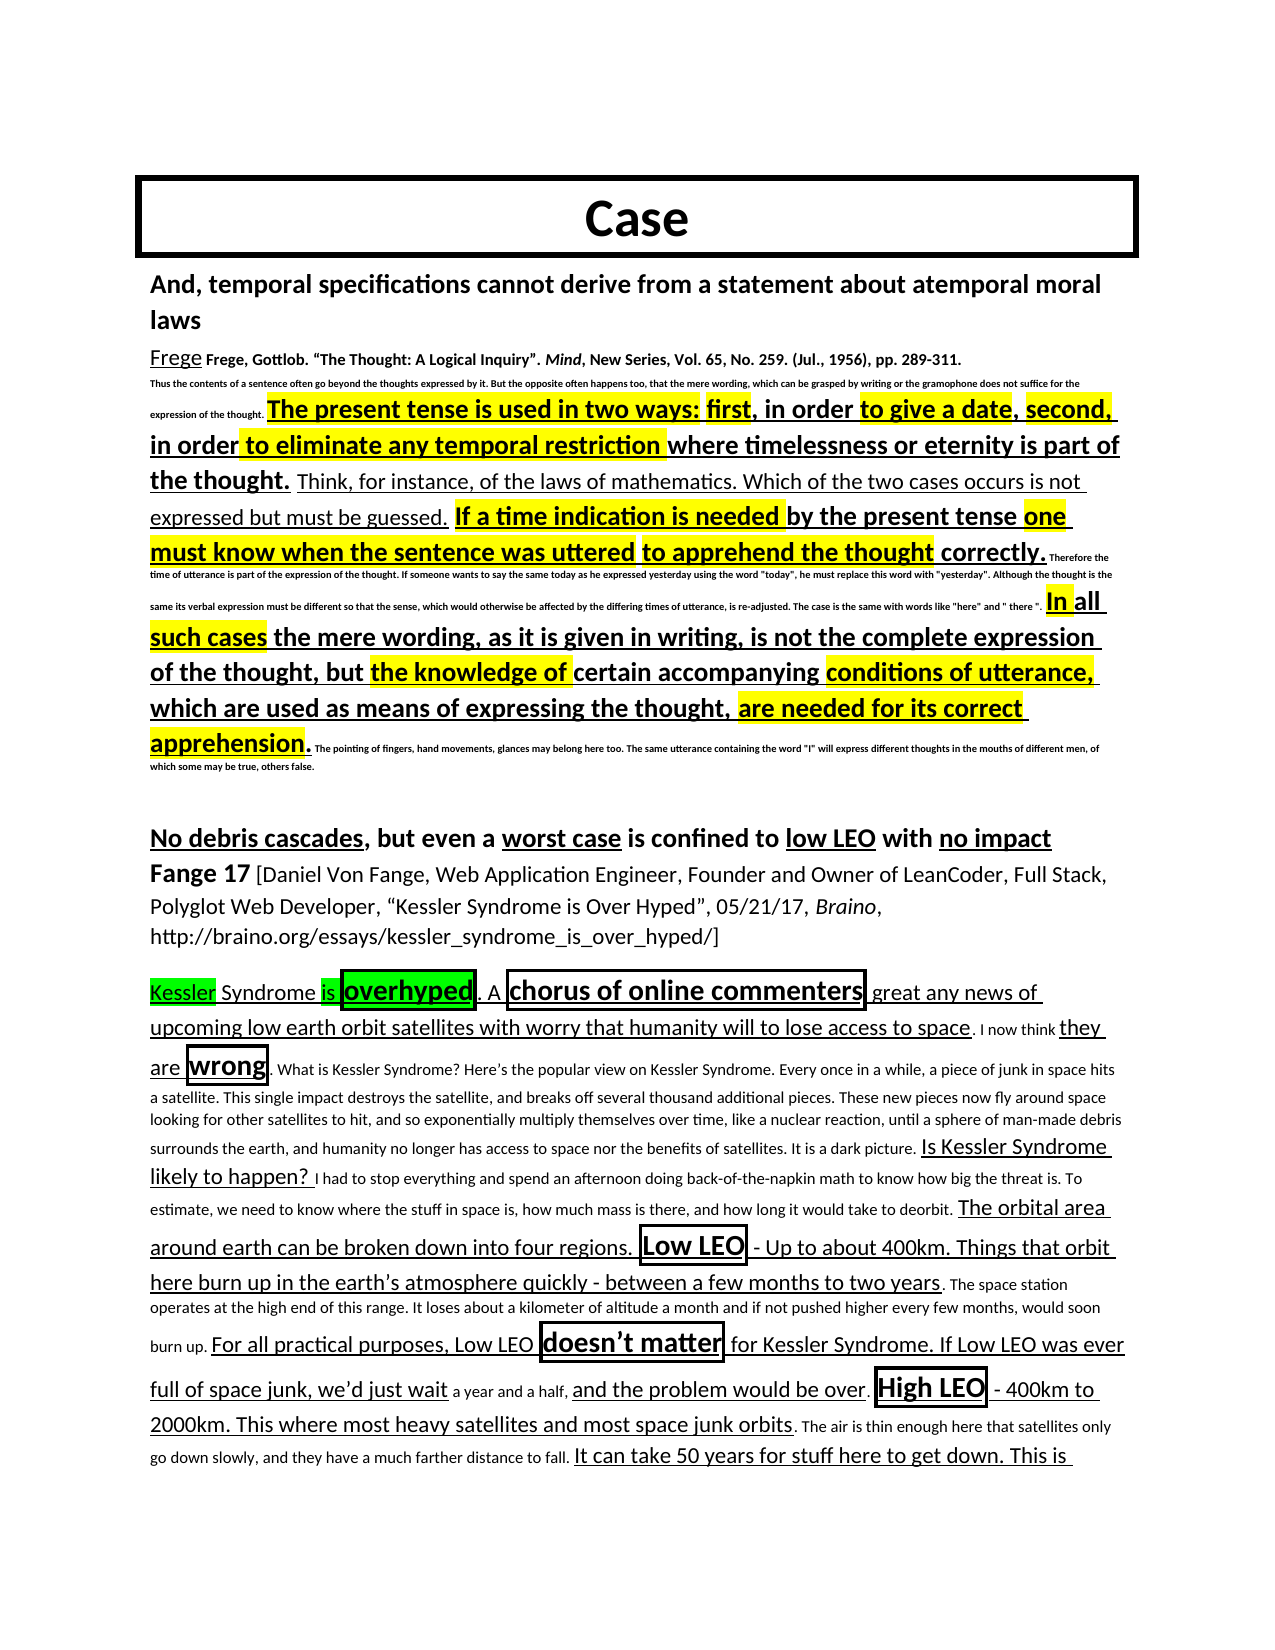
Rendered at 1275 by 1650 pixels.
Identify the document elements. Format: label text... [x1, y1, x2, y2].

subtitle Frege Frege, Gottlob. “The Thought: A Logical Inquiry”. Mind, New Series, Vol. 65, No. 259. (Jul., 1956), pp. 289-311. [150, 343, 1125, 371]
subtitle Thus the contents of a sentence often go beyond the thoughts expressed by it. But the opposite often happens too, that the mere wording, which can be grasped by writing or the gramophone does not suffice for the expression of the thought. The present tense is used in two ways: first, in order to give a date, second, in order to eliminate any temporal restriction where timelessness or eternity is part of the thought. Think, for instance, of the laws of mathematics. Which of the two cases occurs is not expressed but must be guessed. If a time indication is needed by the present tense one must know when the sentence was uttered to apprehend the thought correctly. Therefore the time of utterance is part of the expression of the thought. If someone wants to say the same today as he expressed yesterday using the word "today", he must replace this word with "yesterday". Although the thought is the same its verbal expression must be different so that the sense, which would otherwise be affected by the differing times of utterance, is re-adjusted. The case is the same with words like "here" and " there ". In all such cases the mere wording, as it is given in writing, is not the complete expression of the thought, but the knowledge of certain accompanying conditions of utterance, which are used as means of expressing the thought, are needed for its correct apprehension. The pointing of fingers, hand movements, glances may belong here too. The same utterance containing the word "I" will express different thoughts in the mouths of different men, of which some may be true, others false. [150, 377, 1125, 773]
subtitle Case [142, 181, 1133, 252]
subtitle No debris cascades, but even a worst case is confined to low LEO with no impact [150, 821, 1125, 854]
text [150, 969, 1125, 1469]
subtitle And, temporal specifications cannot derive from a statement about atemporal moral laws [150, 267, 1125, 336]
text Fange 17 [Daniel Von Fange, Web Application Engineer, Founder and Owner of LeanCoder, Full Stack, Polyglot Web Developer, “Kessler Syndrome is Over Hyped”, 05/21/17, Braino, http://braino.org/essays/kessler_syndrome_is_over_hyped/] [150, 857, 1125, 950]
